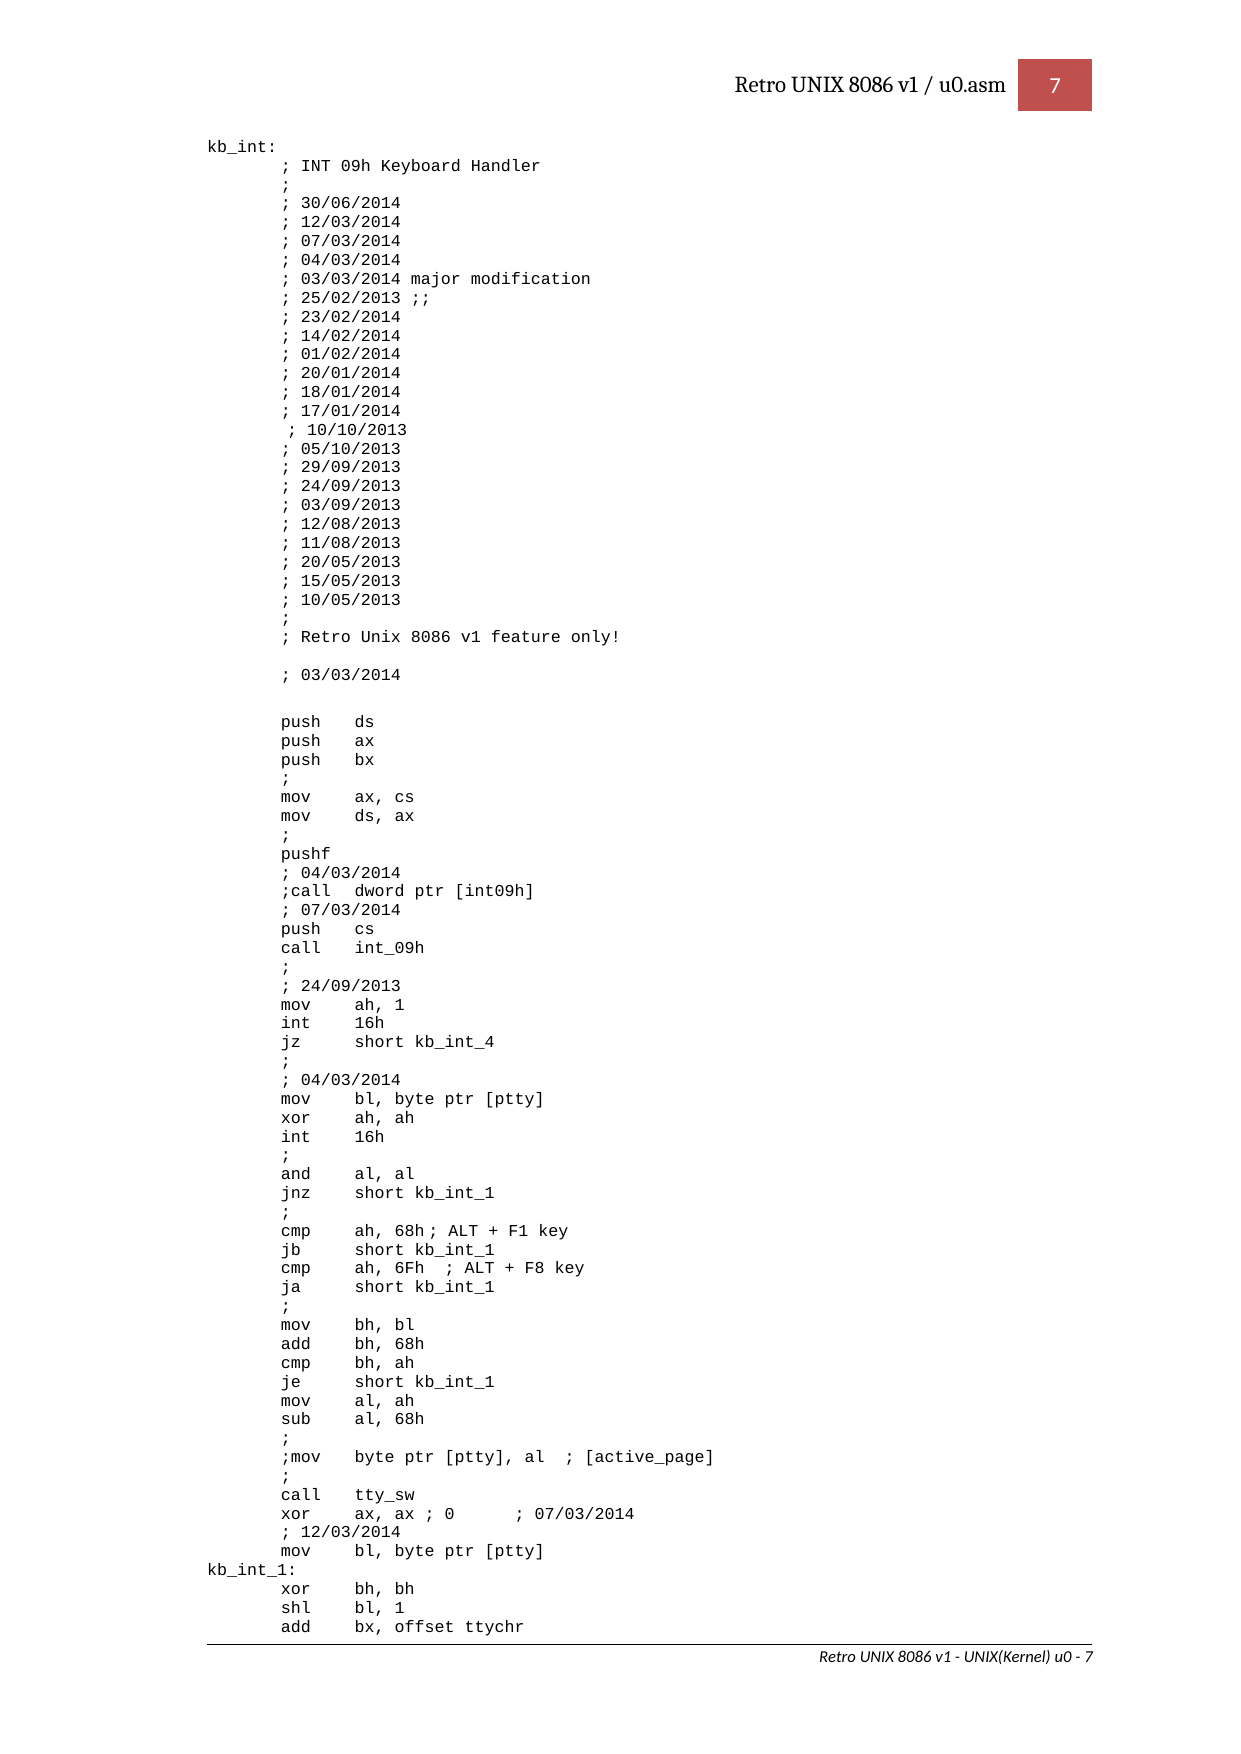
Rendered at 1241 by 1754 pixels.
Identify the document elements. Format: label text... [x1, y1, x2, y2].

text ;call dword ptr [int09h] [207, 883, 1092, 902]
text mov ds, ax [207, 808, 1092, 826]
text ; 01/02/2014 [207, 346, 1092, 365]
text mov bl, byte ptr [ptty] [207, 1090, 1092, 1109]
text ; [207, 1298, 1092, 1317]
text ; [207, 1430, 1092, 1449]
text kb_int_1: [207, 1562, 1092, 1581]
text xor bh, bh [207, 1581, 1092, 1599]
text kb_int: [207, 138, 1092, 157]
text call tty_sw [207, 1486, 1092, 1505]
text ; INT 09h Keyboard Handler [207, 157, 1092, 176]
text jb short kb_int_1 [207, 1241, 1092, 1260]
text push ax [207, 732, 1092, 751]
text int 16h [207, 1015, 1092, 1034]
text and al, al [207, 1166, 1092, 1185]
text ; 03/03/2014 major modification [207, 271, 1092, 289]
text ; 23/02/2014 [207, 308, 1092, 327]
text xor ax, ax ; 0 ; 07/03/2014 [207, 1505, 1092, 1524]
text mov ax, cs [207, 789, 1092, 808]
text jnz short kb_int_1 [207, 1185, 1092, 1203]
text ; 24/09/2013 [207, 977, 1092, 996]
text ; [207, 1467, 1092, 1486]
text ; 12/03/2014 [207, 1524, 1092, 1543]
text ; 04/03/2014 [207, 864, 1092, 883]
text push ds [207, 713, 1092, 732]
text ; 29/09/2013 [207, 459, 1092, 478]
text ; [207, 610, 1092, 629]
text shl bl, 1 [207, 1599, 1092, 1618]
text ; 07/03/2014 [207, 902, 1092, 921]
text ; 20/01/2014 [207, 365, 1092, 384]
text ; 18/01/2014 [207, 384, 1092, 402]
text ; 20/05/2013 [207, 553, 1092, 572]
text ; 24/09/2013 [207, 478, 1092, 497]
text push bx [207, 751, 1092, 770]
text ; 17/01/2014 [207, 402, 1092, 421]
text mov al, ah [207, 1392, 1092, 1411]
text ; 12/08/2013 [207, 516, 1092, 534]
text ; 03/03/2014 [207, 666, 1092, 685]
text ; 04/03/2014 [207, 252, 1092, 271]
text pushf [207, 845, 1092, 864]
text cmp ah, 68h ; ALT + F1 key [207, 1222, 1092, 1241]
text push cs [207, 921, 1092, 939]
text ;mov byte ptr [ptty], al ; [active_page] [207, 1449, 1092, 1467]
text ; [207, 1203, 1092, 1222]
text ; [207, 176, 1092, 195]
text ; [207, 826, 1092, 845]
text mov ah, 1 [207, 996, 1092, 1015]
text ; 05/10/2013 [207, 440, 1092, 459]
text ; 12/03/2014 [207, 214, 1092, 233]
text cmp bh, ah [207, 1354, 1092, 1373]
text ; [207, 770, 1092, 789]
text ; 07/03/2014 [207, 233, 1092, 252]
text ; 04/03/2014 [207, 1072, 1092, 1090]
text ; 15/05/2013 [207, 572, 1092, 591]
text int 16h [207, 1128, 1092, 1147]
text mov bh, bl [207, 1317, 1092, 1336]
text call int_09h [207, 939, 1092, 958]
text jz short kb_int_4 [207, 1034, 1092, 1053]
text cmp ah, 6Fh ; ALT + F8 key [207, 1260, 1092, 1279]
text je short kb_int_1 [207, 1373, 1092, 1392]
text ; 10/05/2013 [207, 591, 1092, 610]
text mov bl, byte ptr [ptty] [207, 1543, 1092, 1562]
text ; 11/08/2013 [207, 534, 1092, 553]
text ; [207, 1053, 1092, 1072]
text ; Retro Unix 8086 v1 feature only! [207, 629, 1092, 648]
text xor ah, ah [207, 1109, 1092, 1128]
text ; 10/10/2013 [207, 421, 1092, 440]
text ; 25/02/2013 ;; [207, 289, 1092, 308]
text ; 03/09/2013 [207, 497, 1092, 516]
text ; [207, 1147, 1092, 1166]
text ; [207, 958, 1092, 977]
text ja short kb_int_1 [207, 1279, 1092, 1298]
text ; 14/02/2014 [207, 327, 1092, 346]
text add bh, 68h [207, 1336, 1092, 1354]
text ; 30/06/2014 [207, 195, 1092, 214]
text sub al, 68h [207, 1411, 1092, 1430]
text add bx, offset ttychr [207, 1618, 1092, 1637]
